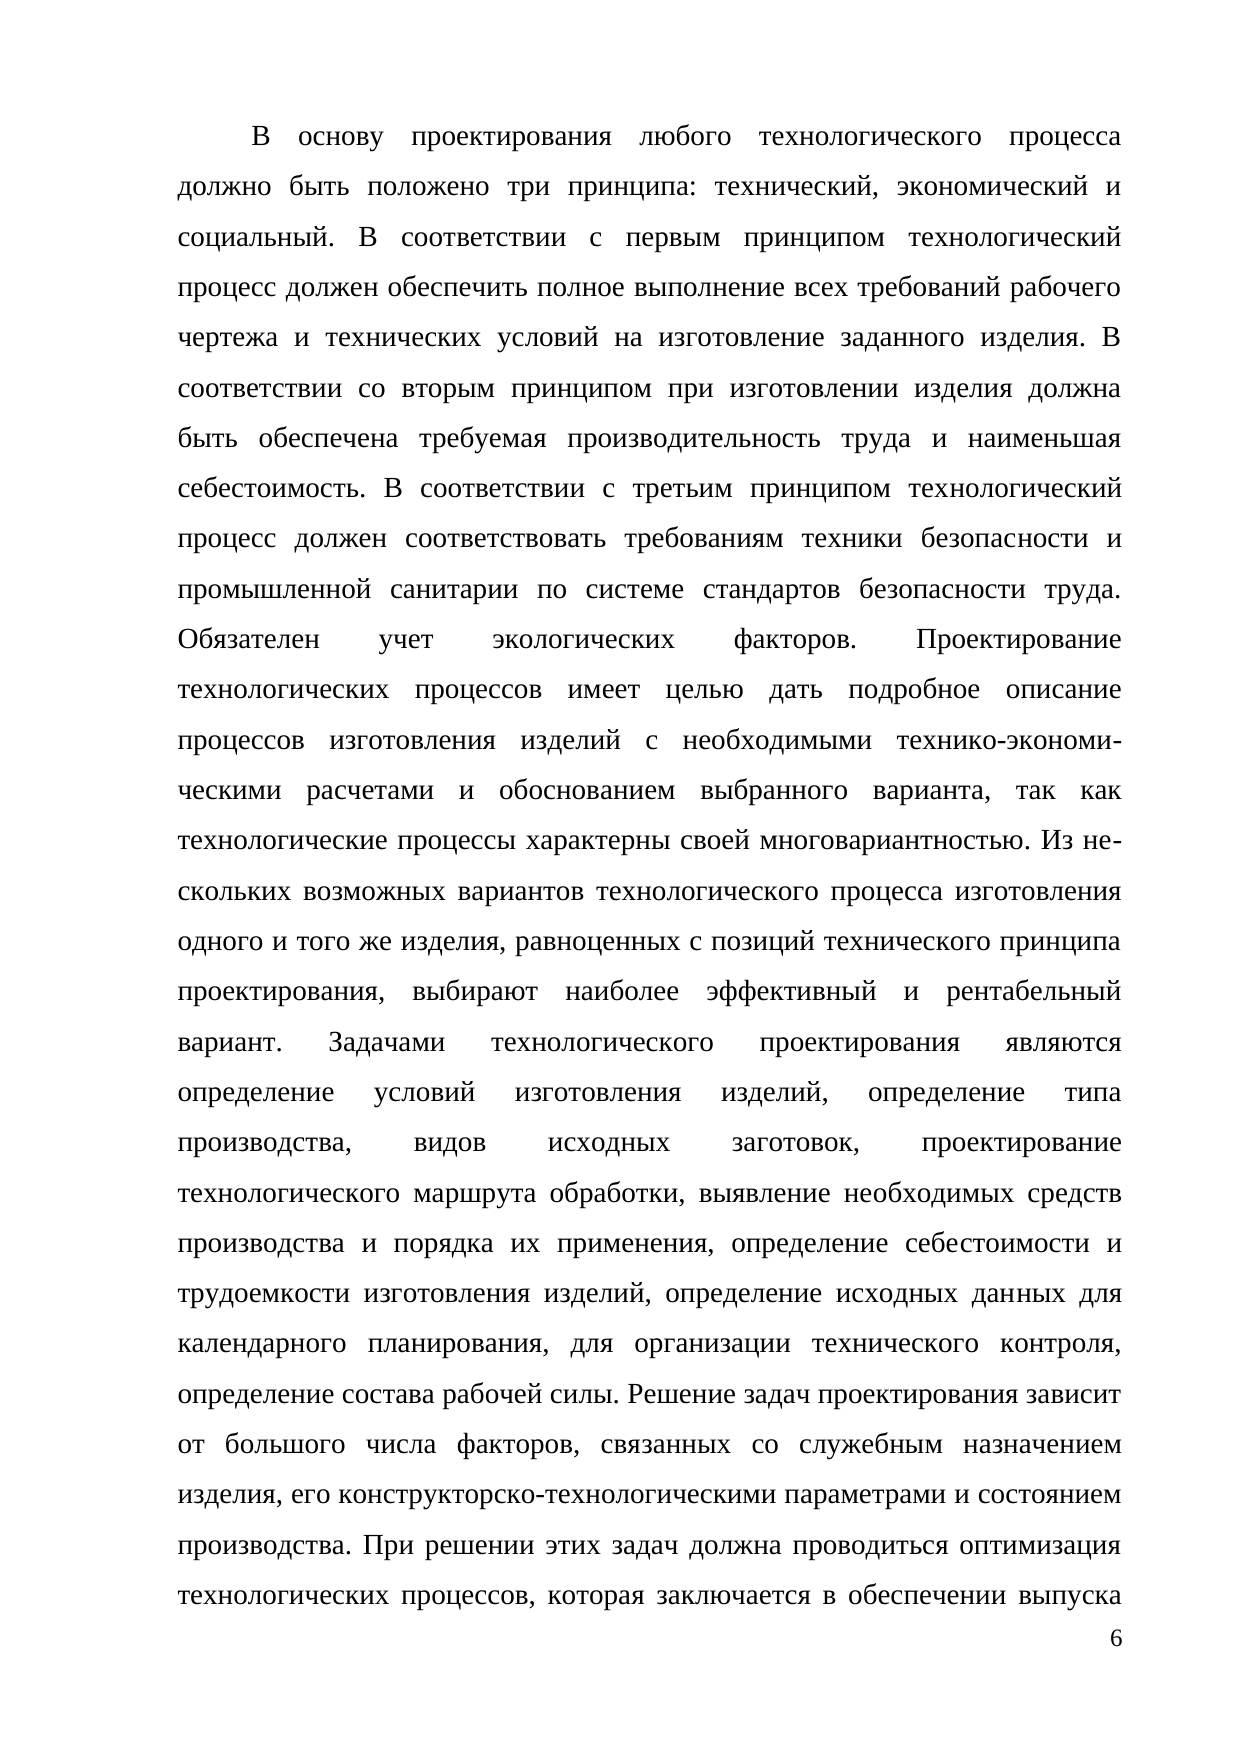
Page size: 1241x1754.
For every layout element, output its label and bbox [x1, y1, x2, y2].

text [177, 118, 1122, 1611]
